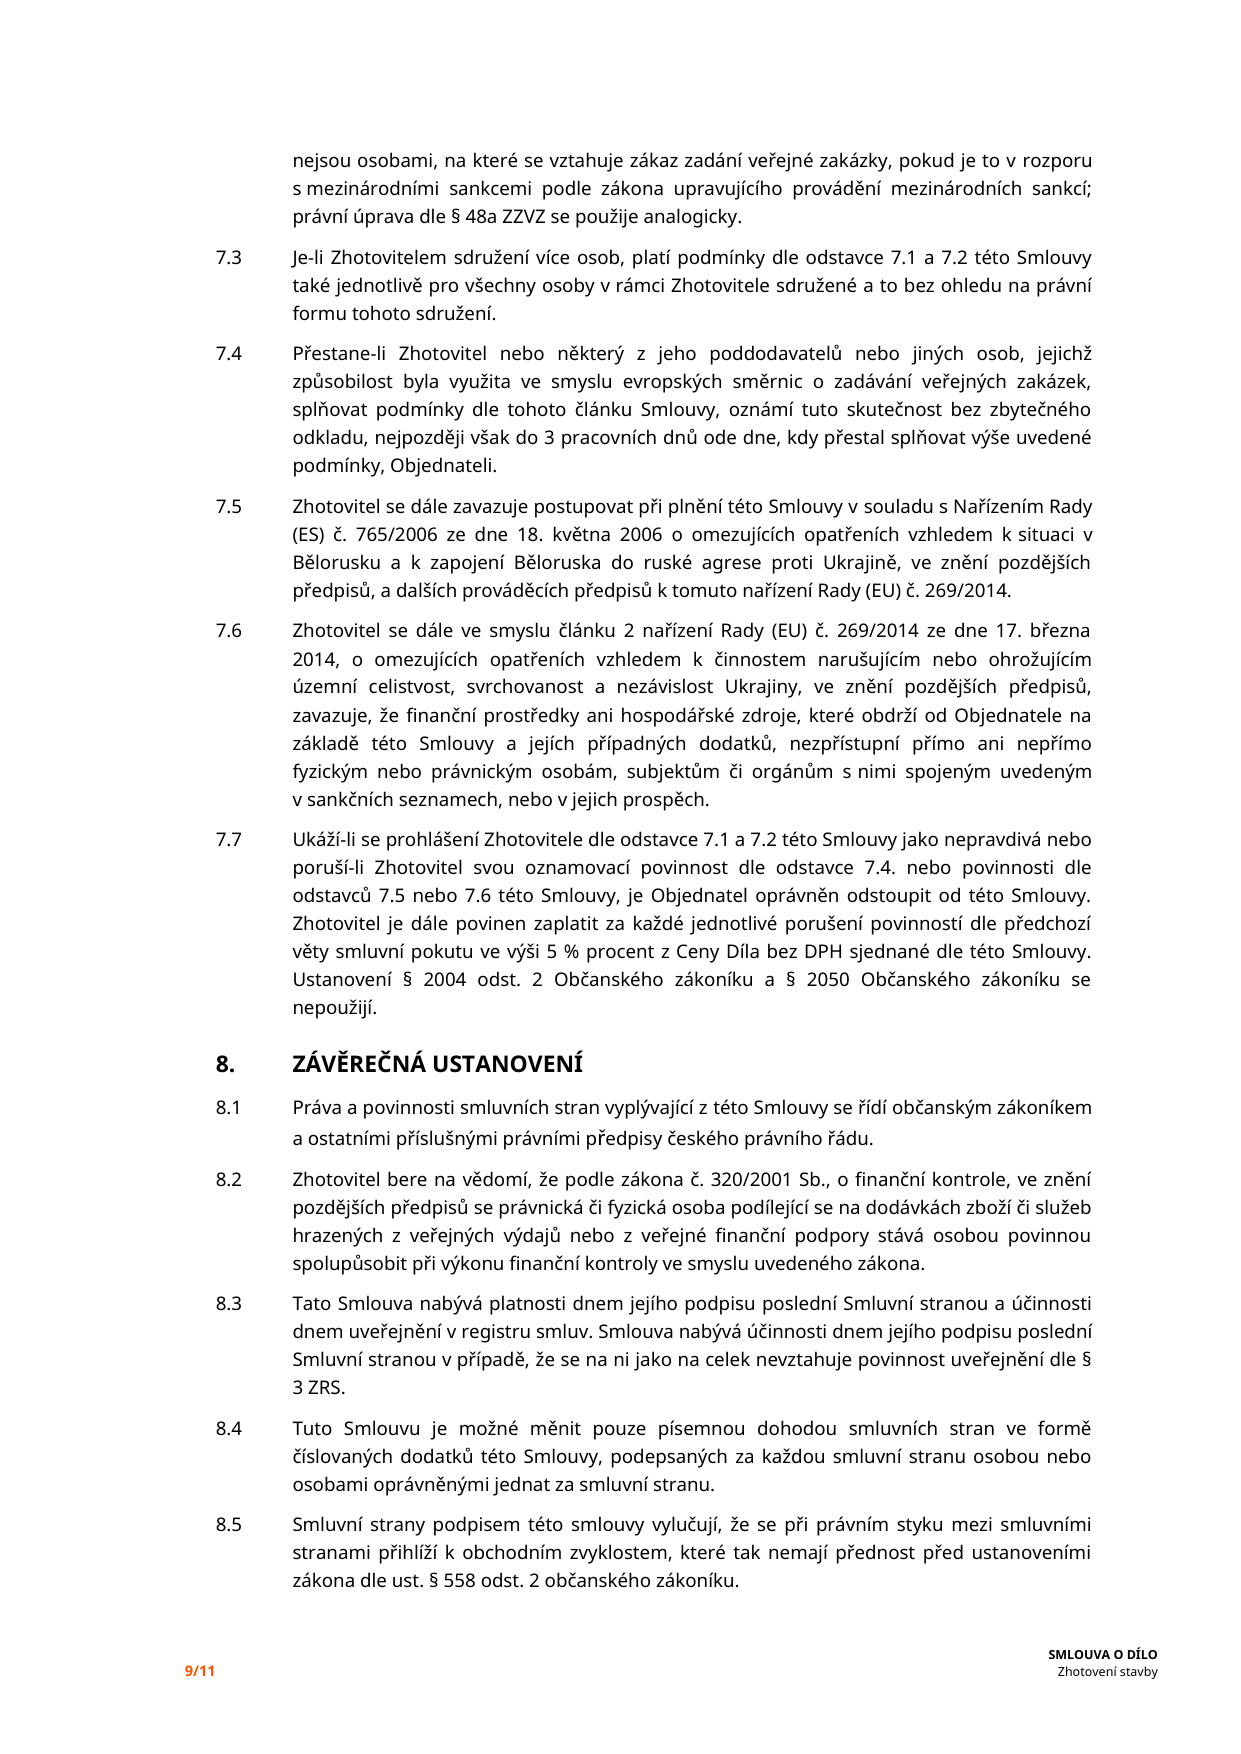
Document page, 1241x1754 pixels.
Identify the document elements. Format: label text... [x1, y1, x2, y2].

text ZÁVĚREČNÁ USTANOVENÍ [216, 1048, 1093, 1079]
text Zhotovitel se dále zavazuje postupovat při plnění této Smlouvy v souladu s Nařízením Rady (ES) č. 765/2006 ze dne 18. května 2006 o omezujících opatřeních vzhledem k situaci v Bělorusku a k zapojení Běloruska do ruské agrese proti Ukrajině, ve znění pozdějších předpisů, a dalších prováděcích předpisů k tomuto nařízení Rady (EU) č. 269/2014. [216, 493, 1093, 603]
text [216, 147, 1093, 229]
text Přestane-li Zhotovitel nebo některý z jeho poddodavatelů nebo jiných osob, jejichž způsobilost byla využita ve smyslu evropských směrnic o zadávání veřejných zakázek, splňovat podmínky dle tohoto článku Smlouvy, oznámí tuto skutečnost bez zbytečného odkladu, nejpozději však do 3 pracovních dnů ode dne, kdy přestal splňovat výše uvedené podmínky, Objednateli. [216, 341, 1093, 478]
text Je-li Zhotovitelem sdružení více osob, platí podmínky dle odstavce 7.1 a 7.2 této Smlouvy také jednotlivě pro všechny osoby v rámci Zhotovitele sdružené a to bez ohledu na právní formu tohoto sdružení. [216, 244, 1093, 326]
text Tato Smlouva nabývá platnosti dnem jejího podpisu poslední Smluvní stranou a účinnosti dnem uveřejnění v registru smluv. Smlouva nabývá účinnosti dnem jejího podpisu poslední Smluvní stranou v případě, že se na ni jako na celek nevztahuje povinnost uveřejnění dle § 3 ZRS. [216, 1291, 1093, 1400]
text Zhotovitel bere na vědomí, že podle zákona č. 320/2001 Sb., o finanční kontrole, ve znění pozdějších předpisů se právnická či fyzická osoba podílející se na dodávkách zboží či služeb hrazených z veřejných výdajů nebo z veřejné finanční podpory stává osobou povinnou spolupůsobit při výkonu finanční kontroly ve smyslu uvedeného zákona. [216, 1166, 1093, 1276]
text Tuto Smlouvu je možné měnit pouze písemnou dohodou smluvních stran ve formě číslovaných dodatků této Smlouvy, podepsaných za každou smluvní stranu osobou nebo osobami oprávněnými jednat za smluvní stranu. [216, 1415, 1093, 1497]
text Smluvní strany podpisem této smlouvy vylučují, že se při právním styku mezi smluvními stranami přihlíží k obchodním zvyklostem, které tak nemají přednost před ustanoveními zákona dle ust. § 558 odst. 2 občanského zákoníku. [216, 1512, 1093, 1593]
text Ukáží-li se prohlášení Zhotovitele dle odstavce 7.1 a 7.2 této Smlouvy jako nepravdivá nebo poruší-li Zhotovitel svou oznamovací povinnost dle odstavce 7.4. nebo povinnosti dle odstavců 7.5 nebo 7.6 této Smlouvy, je Objednatel oprávněn odstoupit od této Smlouvy. Zhotovitel je dále povinen zaplatit za každé jednotlivé porušení povinností dle předchozí věty smluvní pokutu ve výši 5 % procent z Ceny Díla bez DPH sjednané dle této Smlouvy. Ustanovení § 2004 odst. 2 Občanského zákoníku a § 2050 Občanského zákoníku se nepoužijí. [216, 826, 1093, 1020]
text Práva a povinnosti smluvních stran vyplývající z této Smlouvy se řídí občanským zákoníkem a ostatními příslušnými právními předpisy českého právního řádu. [216, 1094, 1093, 1151]
text Zhotovitel se dále ve smyslu článku 2 nařízení Rady (EU) č. 269/2014 ze dne 17. března 2014, o omezujících opatřeních vzhledem k činnostem narušujícím nebo ohrožujícím územní celistvost, svrchovanost a nezávislost Ukrajiny, ve znění pozdějších předpisů, zavazuje, že finanční prostředky ani hospodářské zdroje, které obdrží od Objednatele na základě této Smlouvy a jejích případných dodatků, nezpřístupní přímo ani nepřímo fyzickým nebo právnickým osobám, subjektům či orgánům s nimi spojeným uvedeným v sankčních seznamech, nebo v jejich prospěch. [216, 618, 1093, 811]
